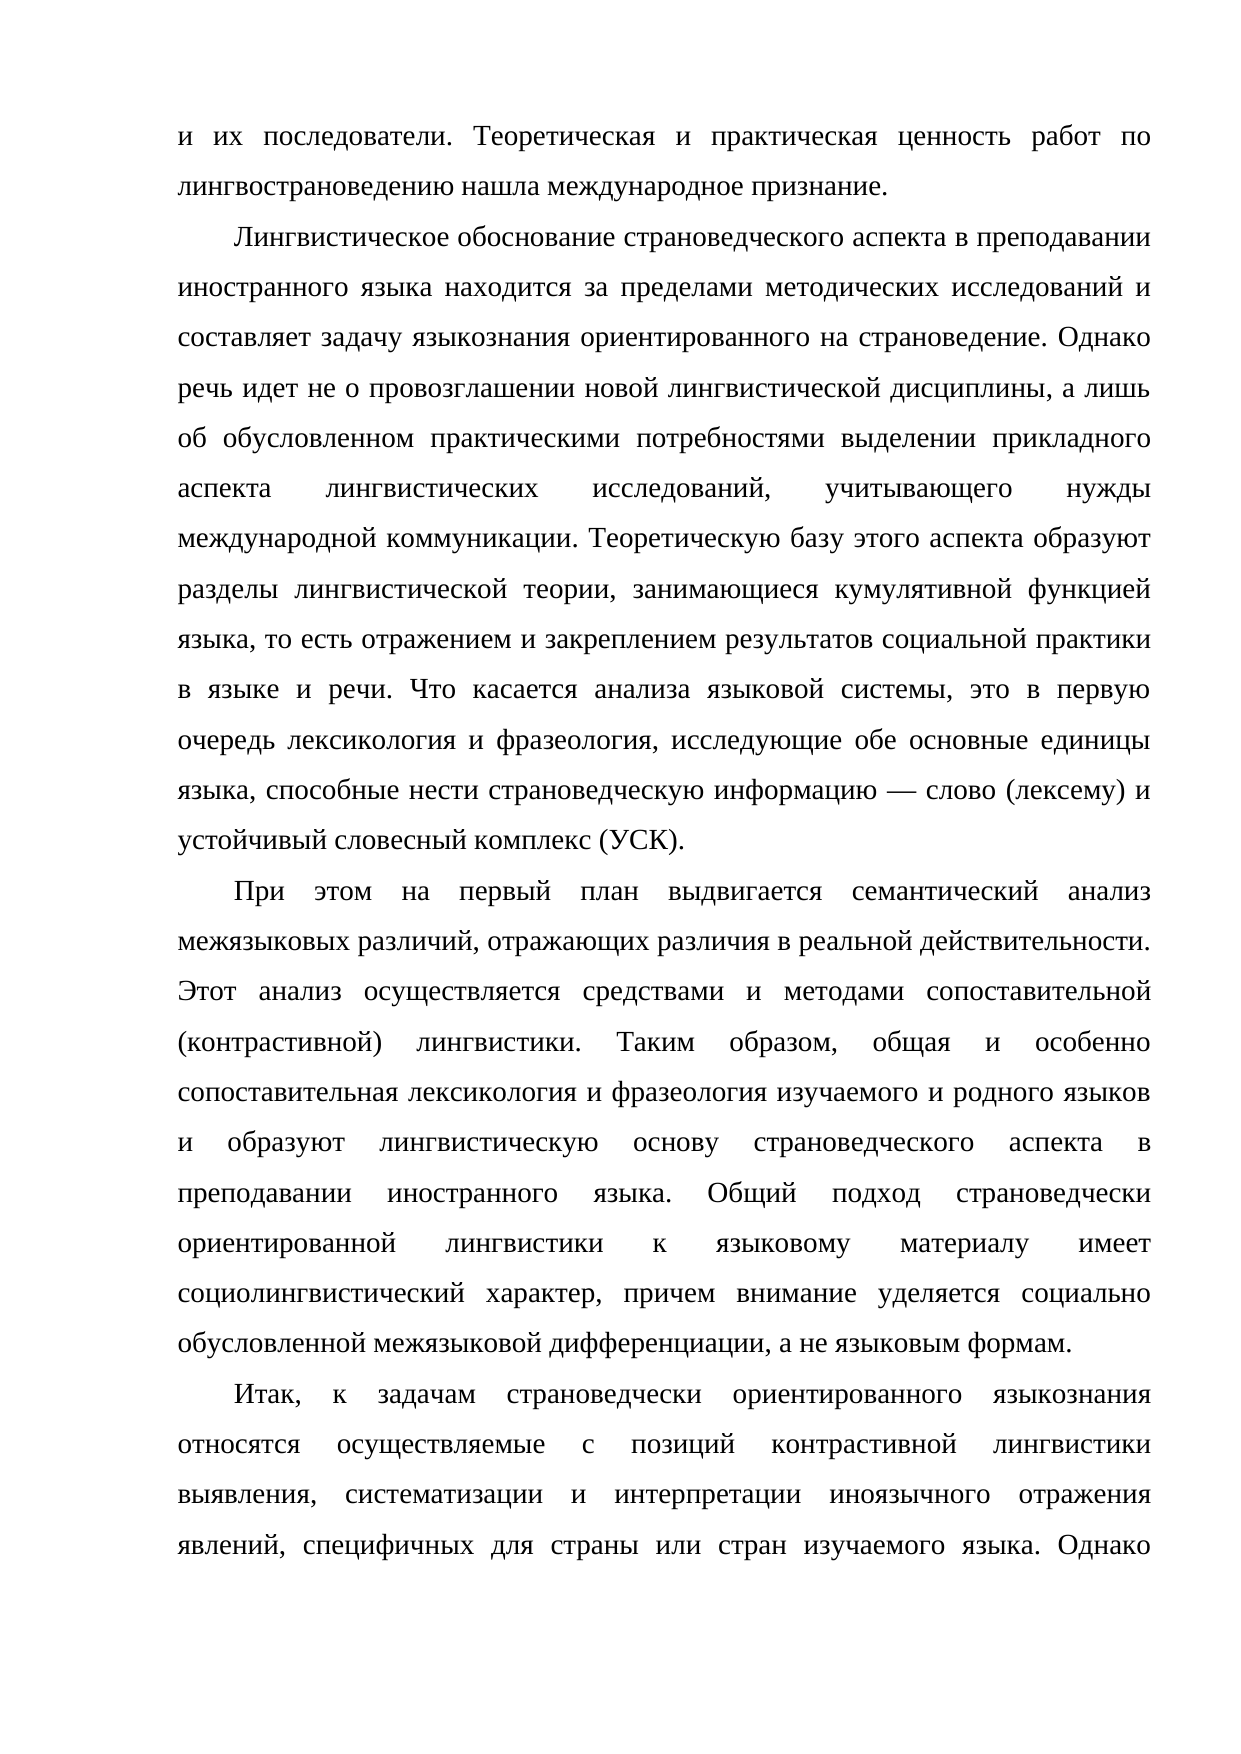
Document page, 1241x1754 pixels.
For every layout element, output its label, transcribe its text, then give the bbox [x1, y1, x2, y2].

list Лингвистическое обоснование страноведческого аспекта в преподавании иностранного языка находится за пределами методических исследований и составляет задачу языкознания ориентированного на страноведение. Однако речь идет не о провозглашении новой лингвистической дисциплины, а лишь об обусловленном практическими потребностями выделении прикладного аспекта лингвистических исследований, учитывающего нужды международной коммуникации. Теоретическую базу этого аспекта образуют разделы лингвистической теории, занимающиеся кумулятивной функцией языка, то есть отражением и закреплением результатов социальной практики в языке и речи. Что касается анализа языковой системы, это в первую очередь лексикология и фразеология, исследующие обе основные единицы языка, способные нести страноведческую информацию — слово (лексему) и устойчивый словесный комплекс (УСК). [177, 219, 1152, 856]
list При этом на первый план выдвигается семантический анализ межязыковых различий, отражающих различия в реальной действительности. Этот анализ осуществляется средствами и методами сопоставительной (контрастивной) лингвистики. Таким образом, общая и особенно сопоставительная лексикология и фразеология изучаемого и родного языков и образуют лингвистическую основу страноведческого аспекта в преподавании иностранного языка. Общий подход страноведчески ориентированной лингвистики к языковому материалу имеет социолингвистический характер, причем внимание уделяется социально обусловленной межязыковой дифференциации, а не языковым формам. [177, 873, 1152, 1359]
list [177, 1376, 1152, 1560]
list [177, 118, 1152, 202]
